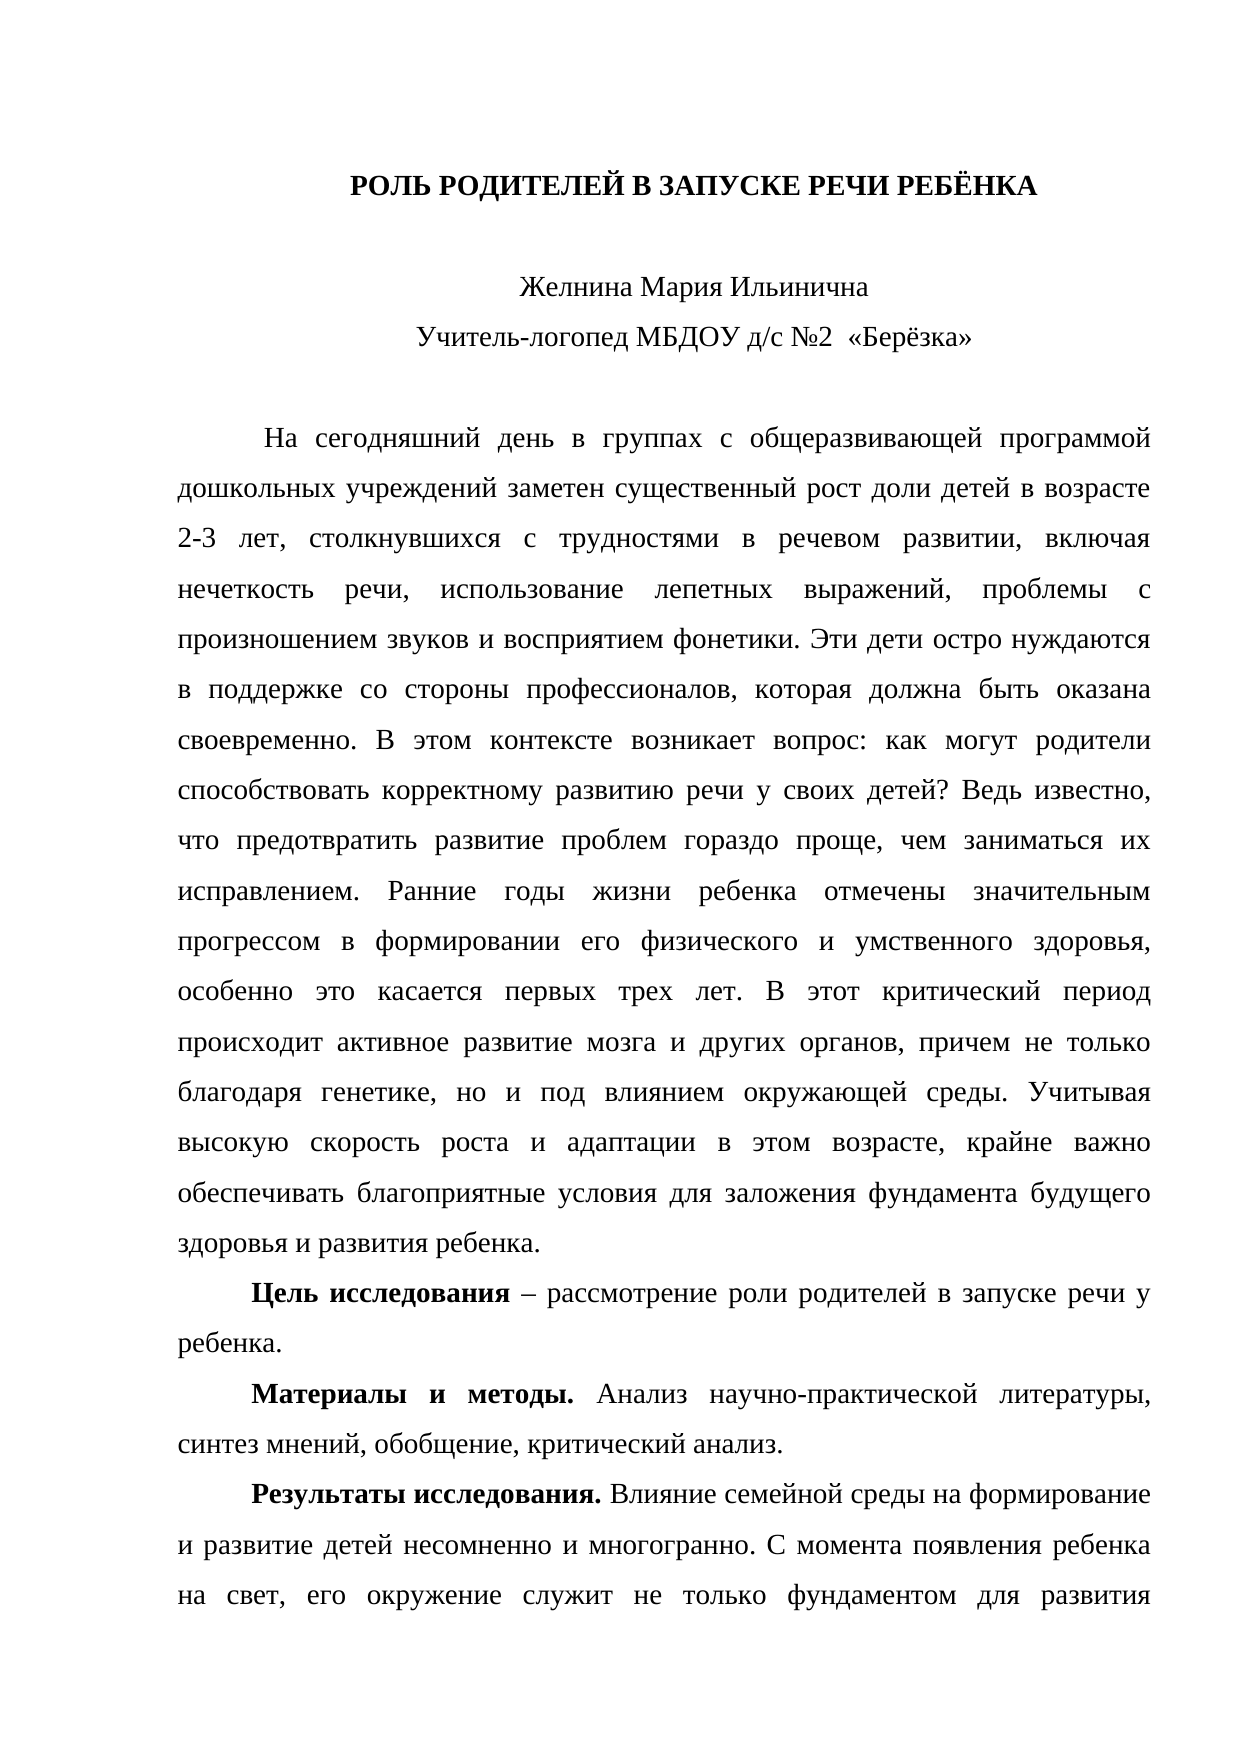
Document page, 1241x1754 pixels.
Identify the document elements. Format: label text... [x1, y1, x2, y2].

text Учитель-логопед МБДОУ д/с №2 «Берёзка» [177, 319, 1152, 353]
text Цель исследования – рассмотрение роли родителей в запуске речи у ребенка. [177, 1275, 1152, 1359]
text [177, 1477, 1152, 1611]
text Желнина Мария Ильинична [177, 269, 1152, 303]
text РОЛЬ РОДИТЕЛЕЙ В ЗАПУСКЕ РЕЧИ РЕБЁНКА [177, 168, 1152, 202]
text Материалы и методы. Анализ научно-практической литературы, синтез мнений, обобщение, критический анализ. [177, 1376, 1152, 1460]
text На сегодняшний день в группах с общеразвивающей программой дошкольных учреждений заметен существенный рост доли детей в возрасте 2-3 лет, столкнувшихся с трудностями в речевом развитии, включая нечеткость речи, использование лепетных выражений, проблемы с произношением звуков и восприятием фонетики. Эти дети остро нуждаются в поддержке со стороны профессионалов, которая должна быть оказана своевременно. В этом контексте возникает вопрос: как могут родители способствовать корректному развитию речи у своих детей? Ведь известно, что предотвратить развитие проблем гораздо проще, чем заниматься их исправлением. Ранние годы жизни ребенка отмечены значительным прогрессом в формировании его физического и умственного здоровья, особенно это касается первых трех лет. В этот критический период происходит активное развитие мозга и других органов, причем не только благодаря генетике, но и под влиянием окружающей среды. Учитывая высокую скорость роста и адаптации в этом возрасте, крайне важно обеспечивать благоприятные условия для заложения фундамента будущего здоровья и развития ребенка. [177, 420, 1152, 1258]
